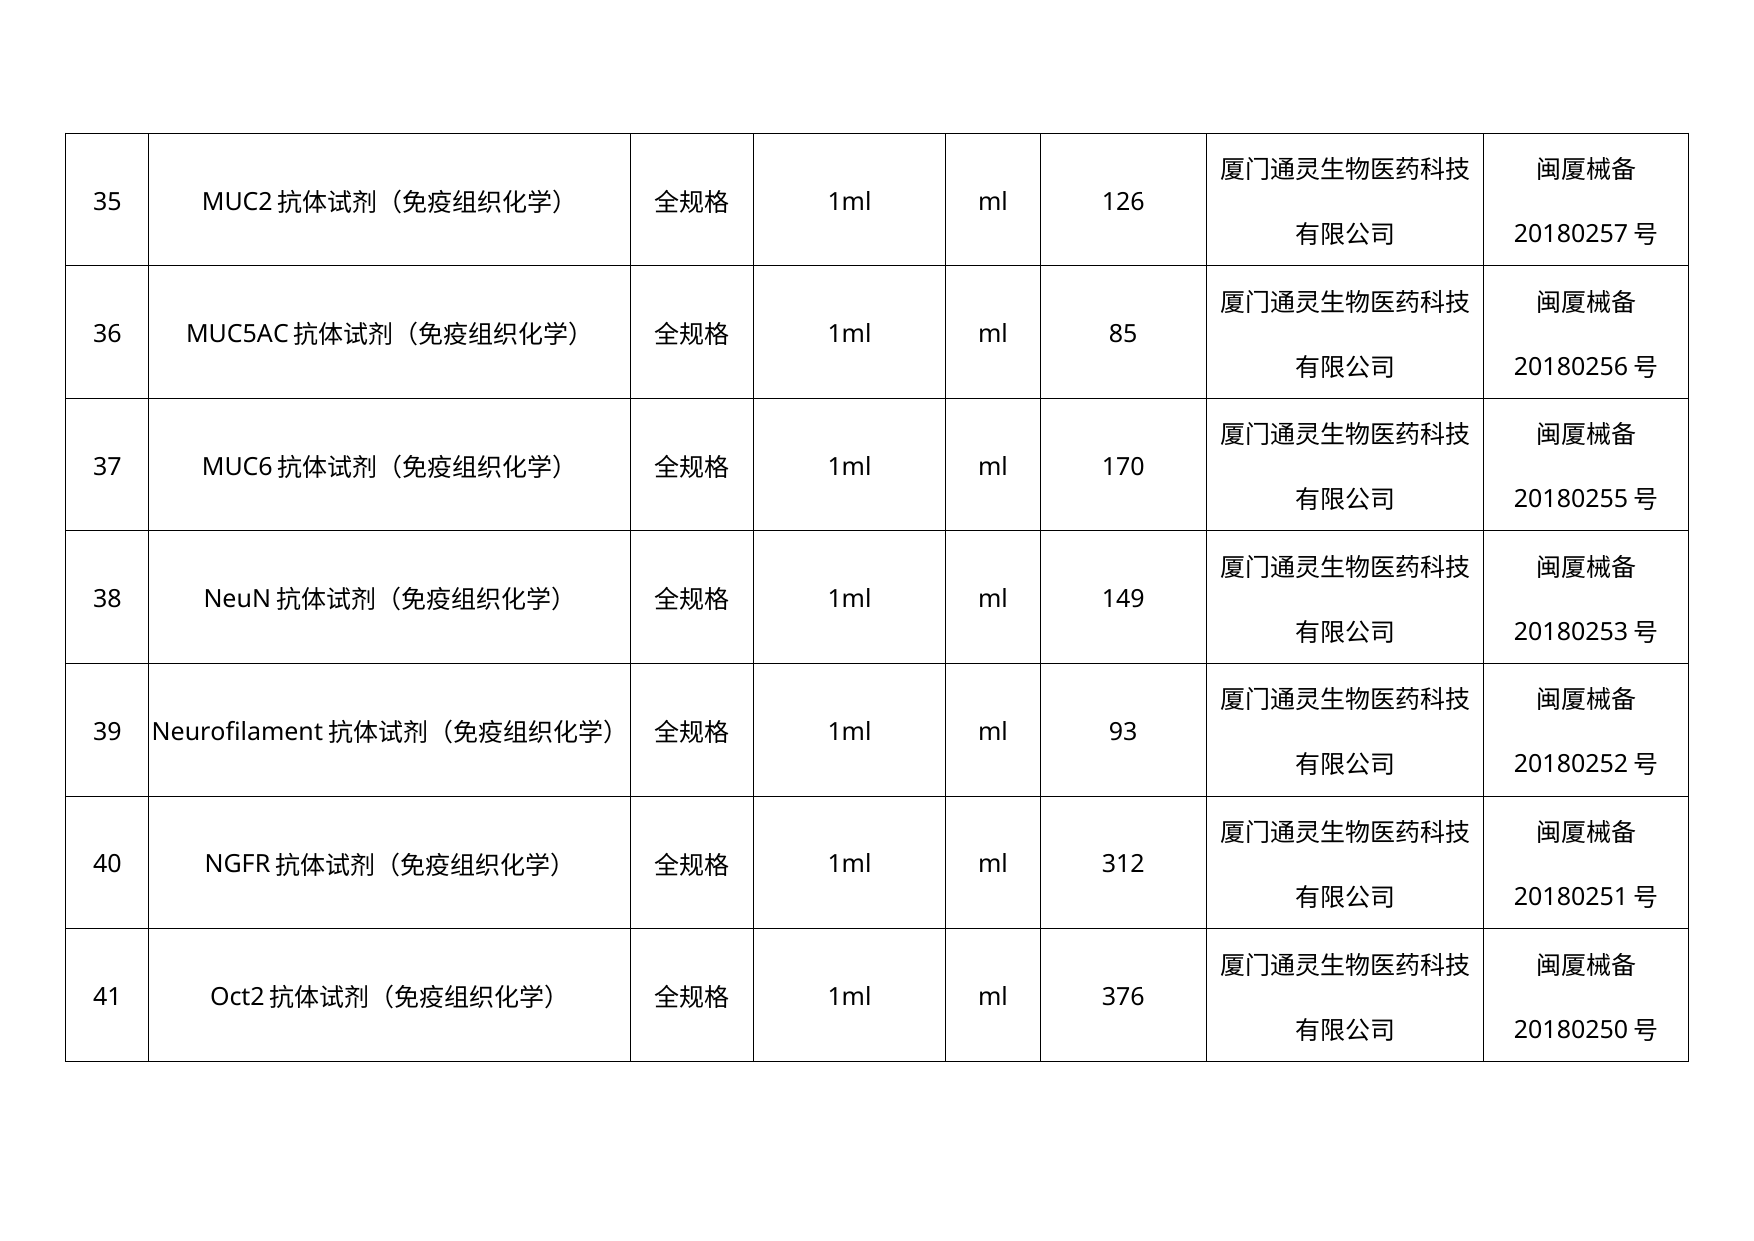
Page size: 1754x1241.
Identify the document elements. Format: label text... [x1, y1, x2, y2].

table_cell 1ml [754, 531, 945, 663]
table_cell 闽厦械备20180253号 [1484, 531, 1688, 663]
table_cell ml [946, 399, 1040, 530]
table_cell ml [946, 531, 1040, 663]
table_cell 厦门通灵生物医药科技有限公司 [1207, 531, 1483, 663]
table_cell 1ml [754, 664, 945, 796]
table_cell 全规格 [631, 266, 753, 398]
table_cell 厦门通灵生物医药科技有限公司 [1207, 266, 1483, 398]
table_cell 全规格 [631, 664, 753, 796]
table_cell 1ml [754, 266, 945, 398]
table_cell NGFR抗体试剂（免疫组织化学） [149, 797, 630, 928]
table_cell 闽厦械备20180255号 [1484, 399, 1688, 530]
table_cell 39 [66, 664, 148, 796]
table_cell MUC6抗体试剂（免疫组织化学） [149, 399, 630, 530]
table_cell 全规格 [631, 399, 753, 530]
table_cell ml [946, 797, 1040, 928]
table_cell ml [946, 664, 1040, 796]
table_cell 闽厦械备20180250号 [1484, 929, 1688, 1061]
table_cell 闽厦械备20180252号 [1484, 664, 1688, 796]
table_cell 1ml [754, 797, 945, 928]
table_cell ml [946, 266, 1040, 398]
table_cell 36 [66, 266, 148, 398]
table_cell 376 [1041, 929, 1206, 1061]
table_cell 厦门通灵生物医药科技有限公司 [1207, 399, 1483, 530]
table_cell MUC5AC抗体试剂（免疫组织化学） [149, 266, 630, 398]
table_cell 全规格 [631, 531, 753, 663]
table_cell 38 [66, 531, 148, 663]
table_cell Neurofilament抗体试剂（免疫组织化学） [149, 664, 630, 796]
table_cell 厦门通灵生物医药科技有限公司 [1207, 664, 1483, 796]
table_cell 85 [1041, 266, 1206, 398]
table_cell 126 [1041, 134, 1206, 265]
table_cell NeuN抗体试剂（免疫组织化学） [149, 531, 630, 663]
table_cell 40 [66, 797, 148, 928]
table_cell ml [946, 929, 1040, 1061]
table_cell 170 [1041, 399, 1206, 530]
table_cell 闽厦械备20180256号 [1484, 266, 1688, 398]
table_cell 1ml [754, 929, 945, 1061]
table_cell 全规格 [631, 797, 753, 928]
table_cell 35 [66, 134, 148, 265]
table_cell 93 [1041, 664, 1206, 796]
table_cell 41 [66, 929, 148, 1061]
table_cell 312 [1041, 797, 1206, 928]
table_cell ml [946, 134, 1040, 265]
table_cell 厦门通灵生物医药科技有限公司 [1207, 134, 1483, 265]
table_cell 149 [1041, 531, 1206, 663]
table_cell 厦门通灵生物医药科技有限公司 [1207, 797, 1483, 928]
table_cell 全规格 [631, 929, 753, 1061]
table_cell MUC2抗体试剂（免疫组织化学） [149, 134, 630, 265]
table_cell Oct2抗体试剂（免疫组织化学） [149, 929, 630, 1061]
table_cell 1ml [754, 134, 945, 265]
table_cell 厦门通灵生物医药科技有限公司 [1207, 929, 1483, 1061]
table_cell 1ml [754, 399, 945, 530]
table_cell 全规格 [631, 134, 753, 265]
table_cell 闽厦械备20180257号 [1484, 134, 1688, 265]
table_cell 37 [66, 399, 148, 530]
table_cell 闽厦械备20180251号 [1484, 797, 1688, 928]
